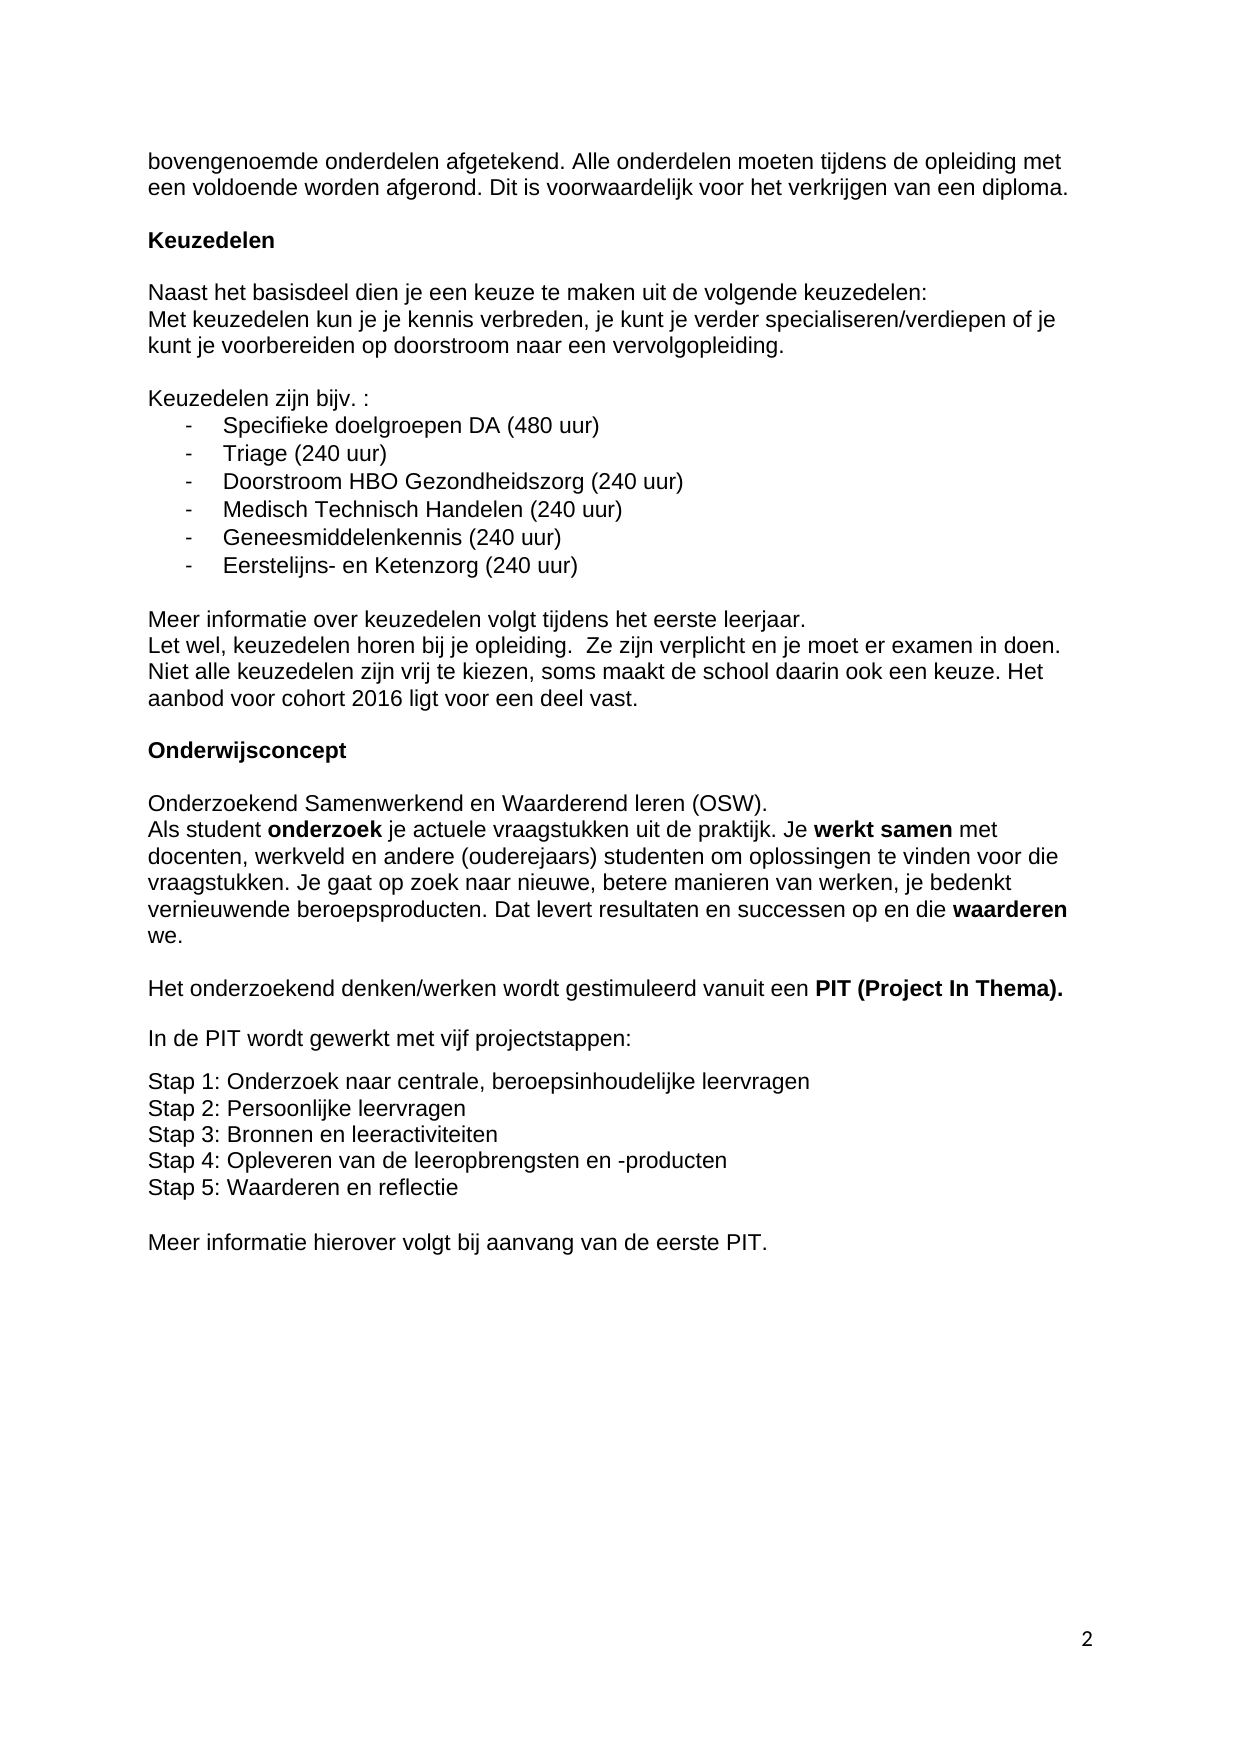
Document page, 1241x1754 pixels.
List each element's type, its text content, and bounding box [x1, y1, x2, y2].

text Meer informatie hierover volgt bij aanvang van de eerste PIT. [148, 1229, 1093, 1255]
list Medisch Technisch Handelen (240 uur) [185, 495, 1093, 523]
text Meer informatie over keuzedelen volgt tijdens het eerste leerjaar. [148, 606, 1093, 632]
list Doorstroom HBO Gezondheidszorg (240 uur) [185, 467, 1093, 495]
text Met keuzedelen kun je je kennis verbreden, je kunt je verder specialiseren/verdiepen of je kunt je voorbereiden op doorstroom naar een vervolgopleiding. [148, 306, 1093, 358]
text Het onderzoekend denken/werken wordt gestimuleerd vanuit een PIT (Project In Thema). [148, 974, 1093, 1001]
text Onderwijsconcept [148, 737, 1093, 764]
list Triage (240 uur) [185, 439, 1093, 467]
text Onderzoekend Samenwerkend en Waarderend leren (OSW). [148, 790, 1093, 816]
list Specifieke doelgroepen DA (480 uur) [185, 411, 1093, 439]
text Keuzedelen [148, 227, 1093, 253]
text Naast het basisdeel dien je een keuze te maken uit de volgende keuzedelen: [148, 253, 1093, 306]
text Stap 2: Persoonlijke leervragen [148, 1095, 1093, 1121]
text Stap 3: Bronnen en leeractiviteiten [148, 1121, 1093, 1147]
list Geneesmiddelenkennis (240 uur) [185, 523, 1093, 551]
text Let wel, keuzedelen horen bij je opleiding. Ze zijn verplicht en je moet er examen in doen. [148, 632, 1093, 658]
text Stap 4: Opleveren van de leeropbrengsten en -producten [148, 1147, 1093, 1174]
text Niet alle keuzedelen zijn vrij te kiezen, soms maakt de school daarin ook een keuze. Het aanbod voor cohort 2016 ligt voor een deel vast. [148, 658, 1093, 711]
text Als student onderzoek je actuele vraagstukken uit de praktijk. Je werkt samen met docenten, werkveld en andere (ouderejaars) studenten om oplossingen te vinden voor die vraagstukken. Je gaat op zoek naar nieuwe, betere manieren van werken, je bedenkt vernieuwende beroepsproducten. Dat levert resultaten en successen op en die waarderen we. [148, 816, 1093, 948]
list Eerstelijns- en Ketenzorg (240 uur) [185, 551, 1093, 579]
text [148, 148, 1093, 200]
text Keuzedelen zijn bijv. : [148, 385, 1093, 411]
text In de PIT wordt gewerkt met vijf projectstappen: [148, 1025, 1093, 1051]
text Stap 1: Onderzoek naar centrale, beroepsinhoudelijke leervragen [148, 1068, 1093, 1095]
text Stap 5: Waarderen en reflectie [148, 1174, 1093, 1200]
